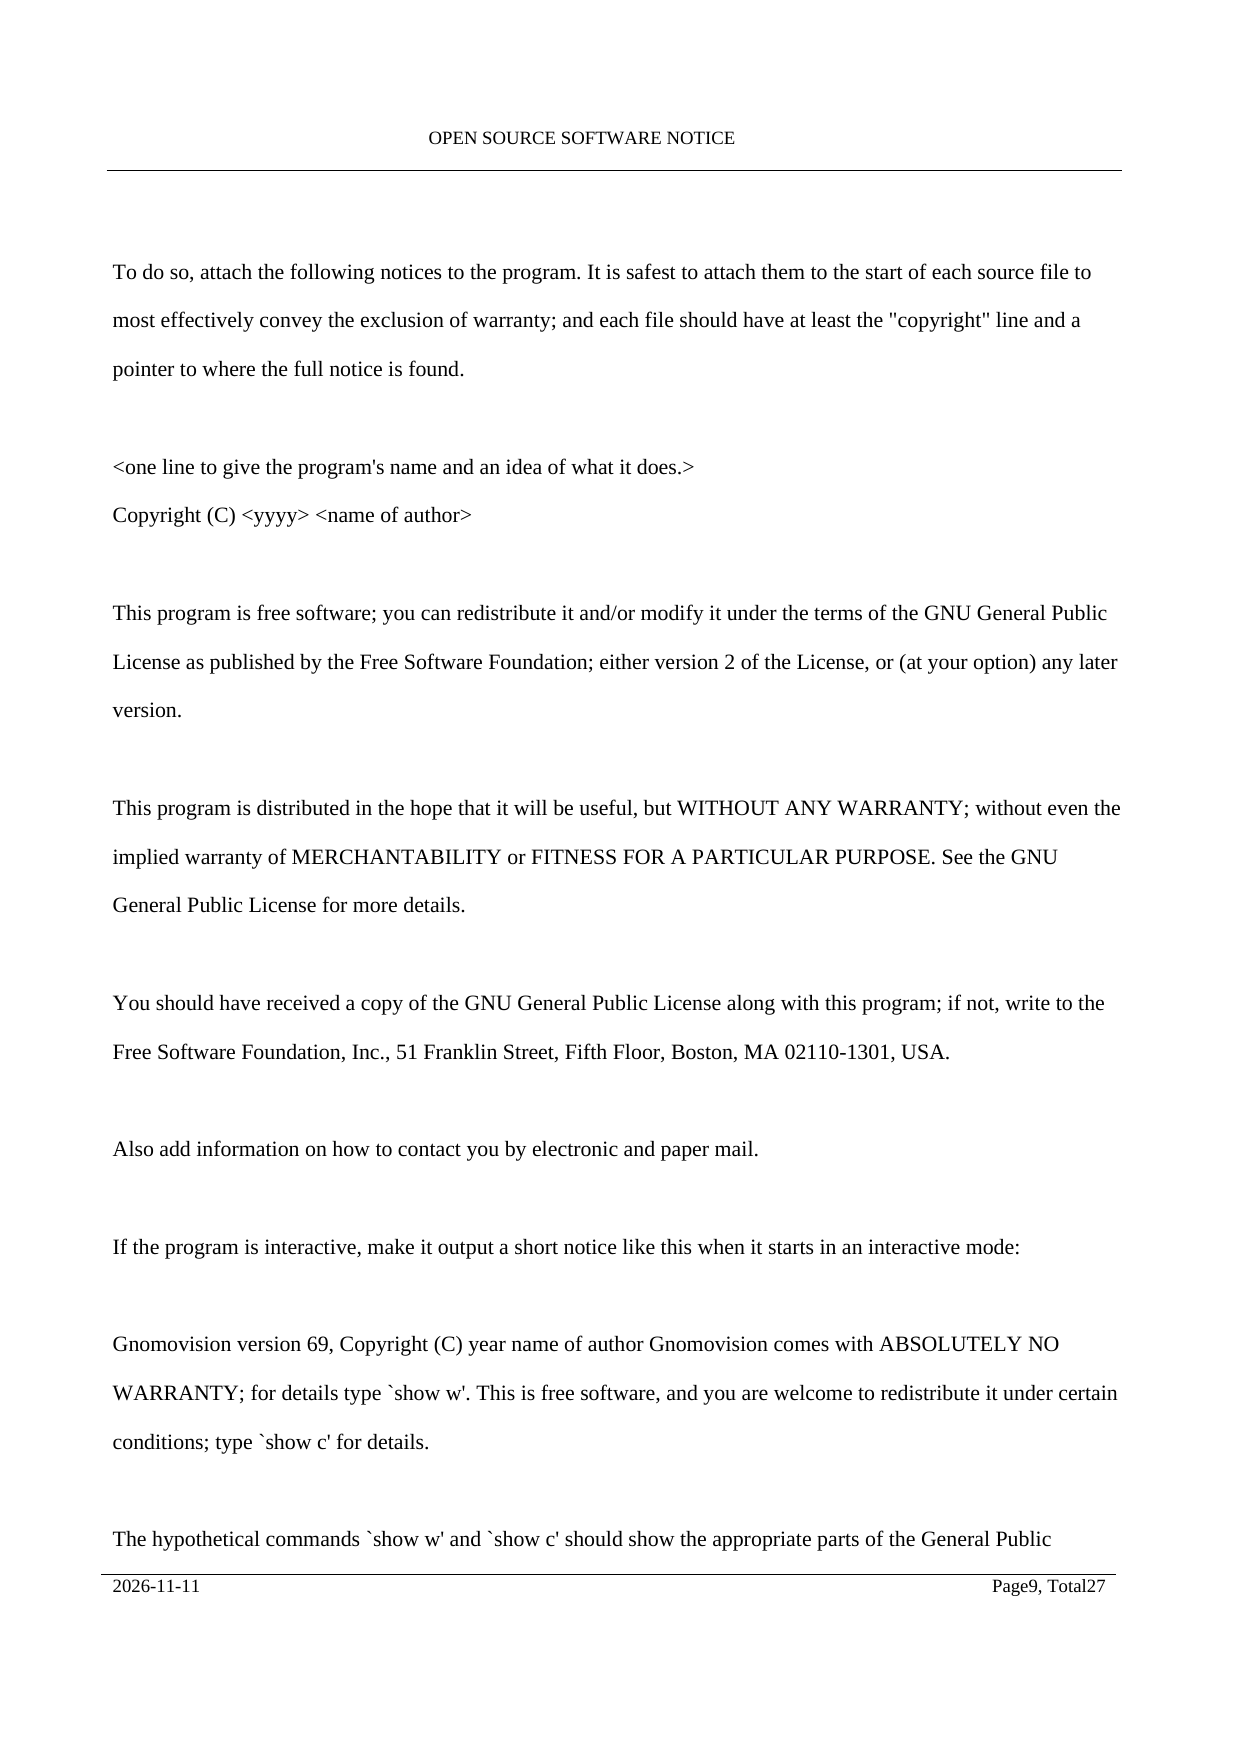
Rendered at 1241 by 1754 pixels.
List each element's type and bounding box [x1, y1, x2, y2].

text [112, 206, 1128, 1555]
